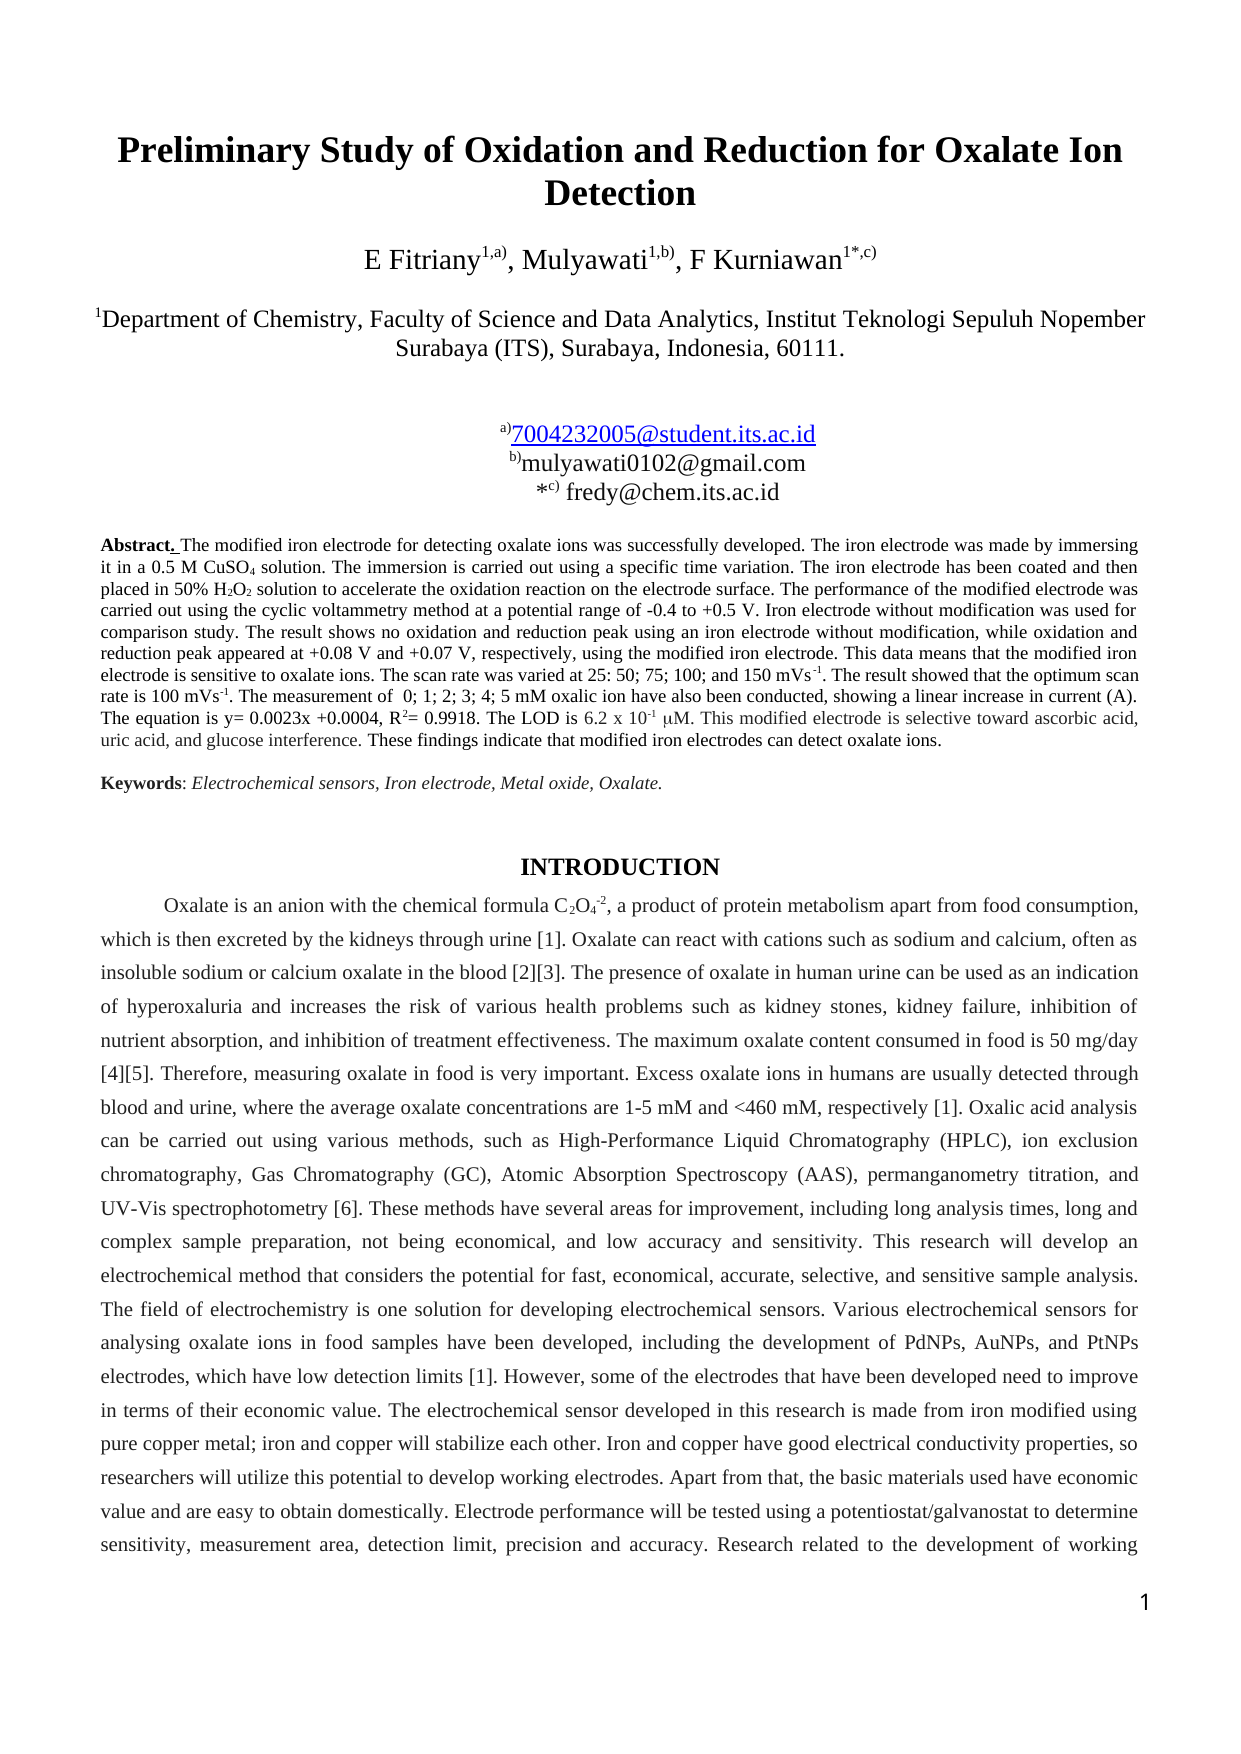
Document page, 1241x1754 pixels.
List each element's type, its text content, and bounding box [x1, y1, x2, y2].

subtitle INTRODUCTION [89, 852, 1152, 880]
list *c) fredy@chem.its.ac.id [164, 477, 1152, 506]
list a)7004232005@student.its.ac.id [164, 419, 1152, 448]
text E Fitriany1,a), Mulyawati1,b), F Kurniawan1*,c) [162, 242, 1078, 276]
text 1Department of Chemistry, Faculty of Science and Data Analytics, Institut Teknologi Sepuluh Nopember Surabaya (ITS), Surabaya, Indonesia, 60111. [89, 304, 1152, 362]
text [100, 893, 1140, 1556]
title Preliminary Study of Oxidation and Reduction for Oxalate Ion Detection [89, 127, 1152, 213]
text Abstract. The modified iron electrode for detecting oxalate ions was successfully developed. The iron electrode was made by immersing it in a 0.5 M CuSO4 solution. The immersion is carried out using a specific time variation. The iron electrode has been coated and then placed in 50% H2O2 solution to accelerate the oxidation reaction on the electrode surface. The performance of the modified electrode was carried out using the cyclic voltammetry method at a potential range of -0.4 to +0.5 V. Iron electrode without modification was used for comparison study. The result shows no oxidation and reduction peak using an iron electrode without modification, while oxidation and reduction peak appeared at +0.08 V and +0.07 V, respectively, using the modified iron electrode. This data means that the modified iron electrode is sensitive to oxalate ions. The scan rate was varied at 25: 50; 75; 100; and 150 mVs-1. The result showed that the optimum scan rate is 100 mVs-1. The measurement of 0; 1; 2; 3; 4; 5 mM oxalic ion have also been conducted, showing a linear increase in current (A). The equation is y= 0.0023x +0.0004, R2= 0.9918. The LOD is 6.2 x 10-1 mM. This modified electrode is selective toward ascorbic acid, uric acid, and glucose interference. These findings indicate that modified iron electrodes can detect oxalate ions. [100, 534, 1140, 750]
list b)mulyawati0102@gmail.com [164, 448, 1152, 477]
text Keywords: Electrochemical sensors, Iron electrode, Metal oxide, Oxalate. [100, 772, 1140, 793]
